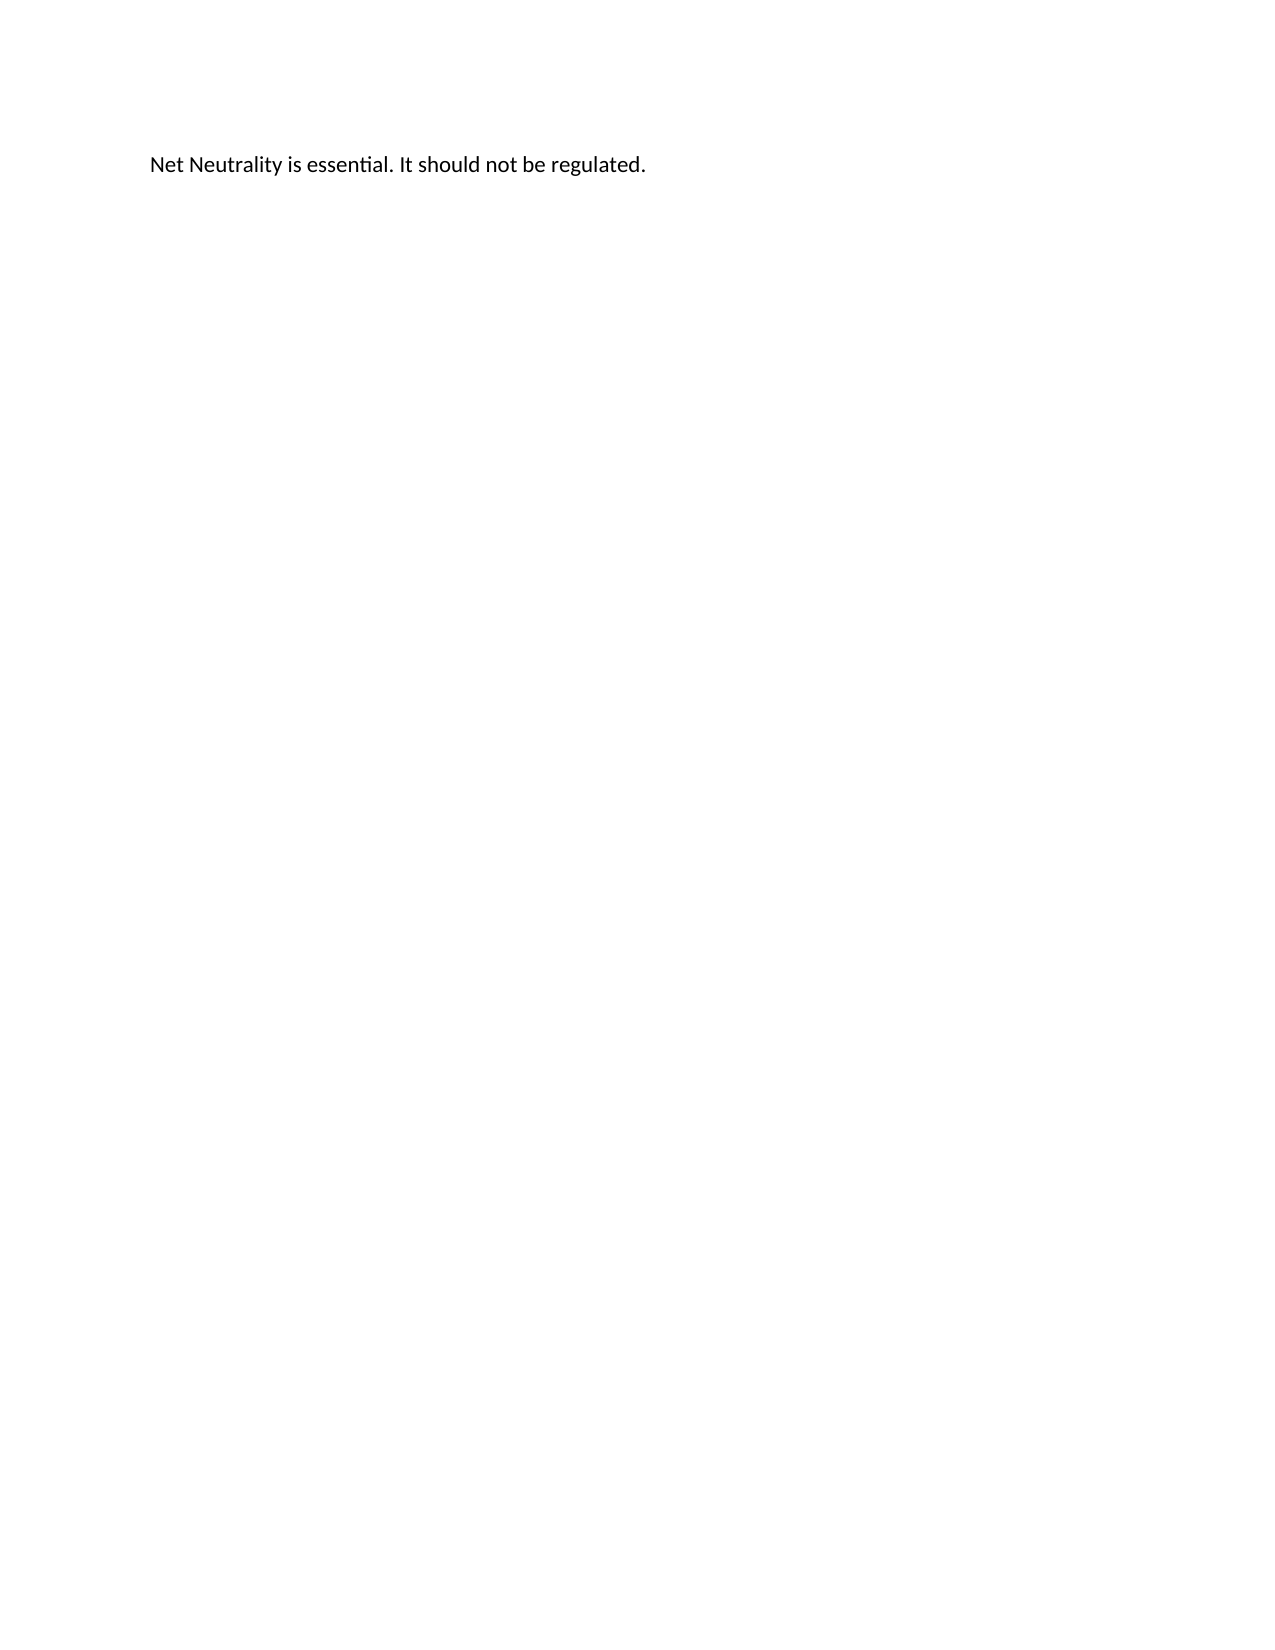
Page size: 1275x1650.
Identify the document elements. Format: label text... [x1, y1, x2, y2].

text Net Neutrality is essential. It should not be regulated. [150, 150, 1125, 178]
